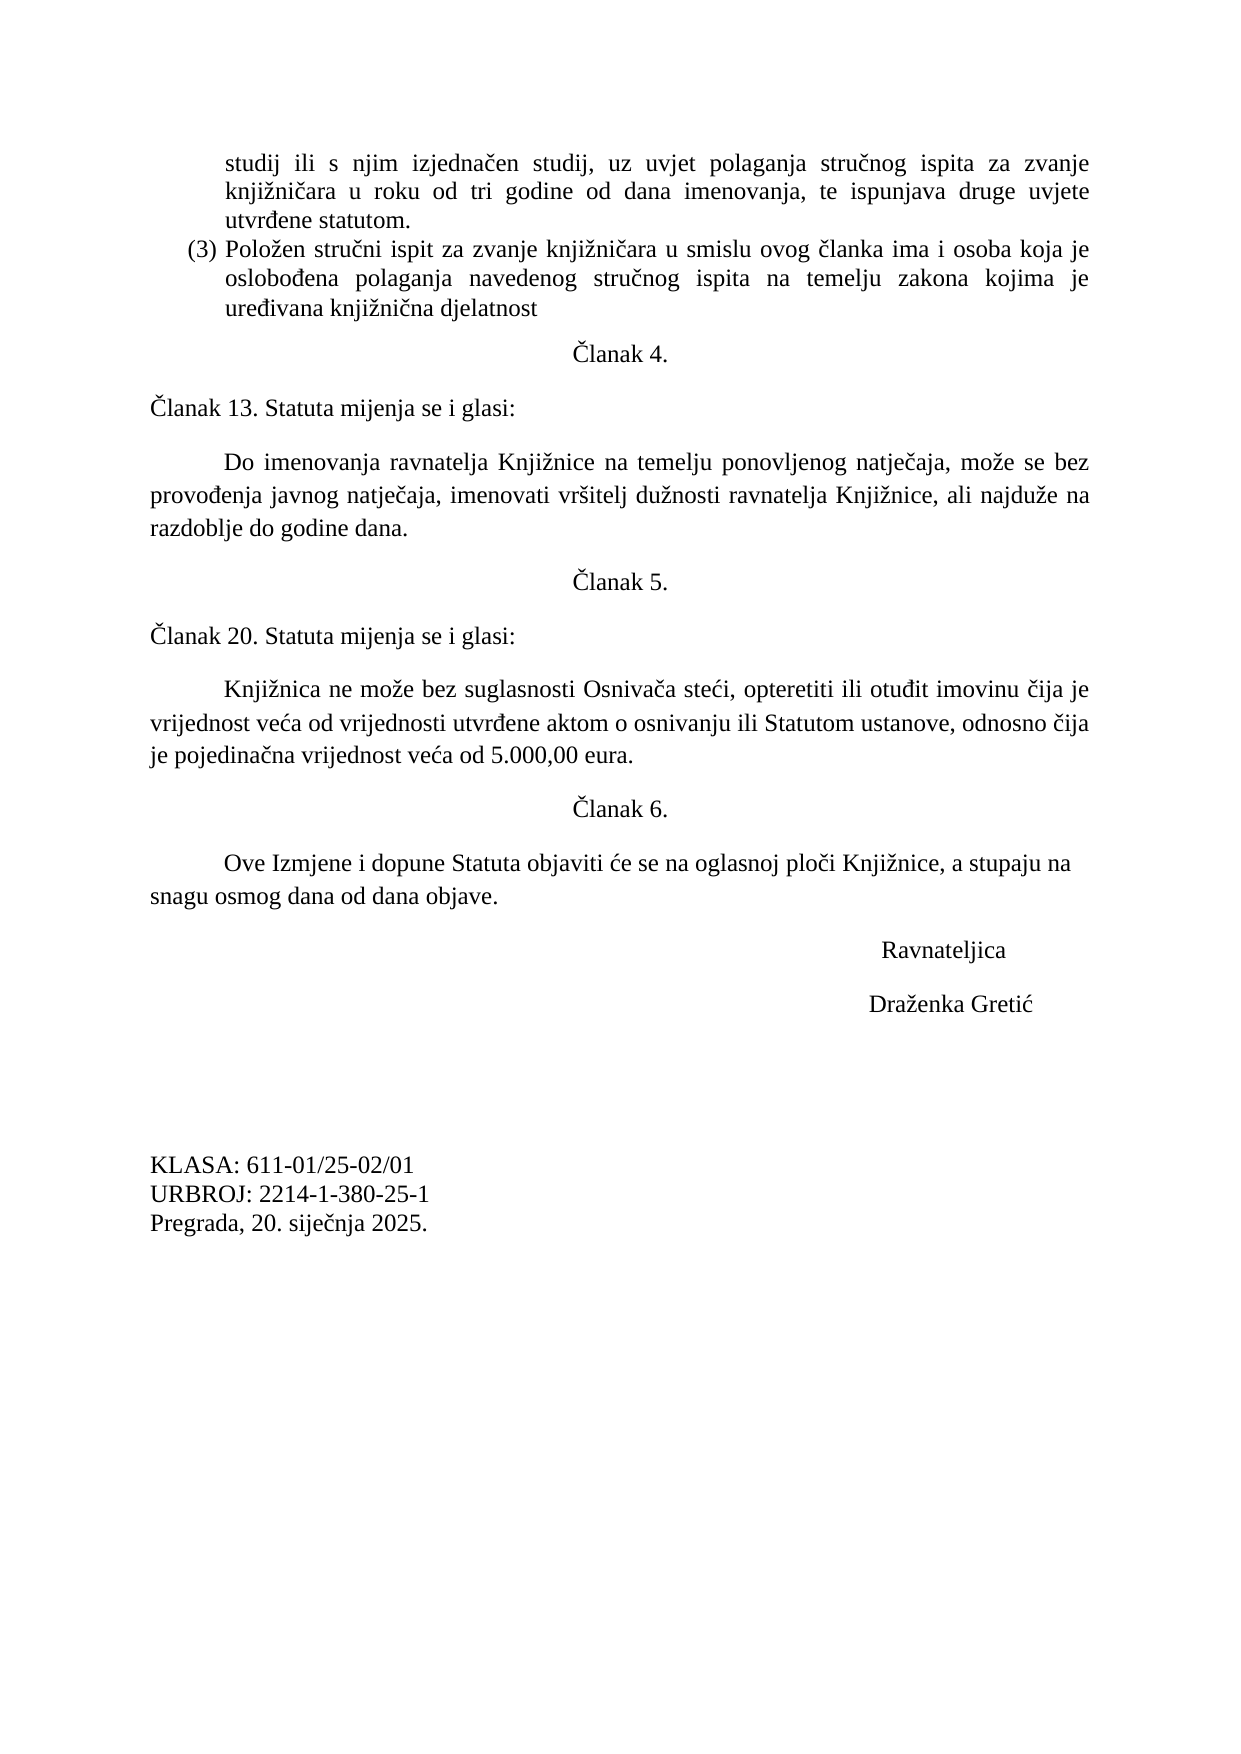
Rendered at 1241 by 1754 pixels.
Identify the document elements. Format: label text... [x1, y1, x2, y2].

text Članak 5. [150, 567, 1090, 596]
list Položen stručni ispit za zvanje knjižničara u smislu ovog članka ima i osoba koja je oslobođena polaganja navedenog stručnog ispita na temelju zakona kojima je uređivana knjižnična djelatnost [187, 234, 1090, 322]
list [187, 148, 1090, 234]
text Članak 20. Statuta mijenja se i glasi: [150, 621, 1090, 649]
text Članak 6. [150, 794, 1090, 823]
text Članak 4. [150, 339, 1090, 368]
text Knjižnica ne može bez suglasnosti Osnivača steći, opteretiti ili otuđit imovinu čija je vrijednost veća od vrijednosti utvrđene aktom o osnivanju ili Statutom ustanove, odnosno čija je pojedinačna vrijednost veća od 5.000,00 eura. [150, 674, 1090, 769]
text Ove Izmjene i dopune Statuta objaviti će se na oglasnoj ploči Knjižnice, a stupaju na snagu osmog dana od dana objave. [150, 848, 1090, 910]
text KLASA: 611-01/25-02/01 [150, 1151, 1090, 1179]
text Članak 13. Statuta mijenja se i glasi: [150, 393, 1090, 422]
text Do imenovanja ravnatelja Knjižnice na temelju ponovljenog natječaja, može se bez provođenja javnog natječaja, imenovati vršitelj dužnosti ravnatelja Knjižnice, ali najduže na razdoblje do godine dana. [150, 447, 1090, 542]
text Ravnateljica [150, 935, 1090, 964]
text Draženka Gretić [150, 989, 1090, 1018]
text Pregrada, 20. siječnja 2025. [150, 1208, 1090, 1237]
text URBROJ: 2214-1-380-25-1 [150, 1179, 1090, 1208]
